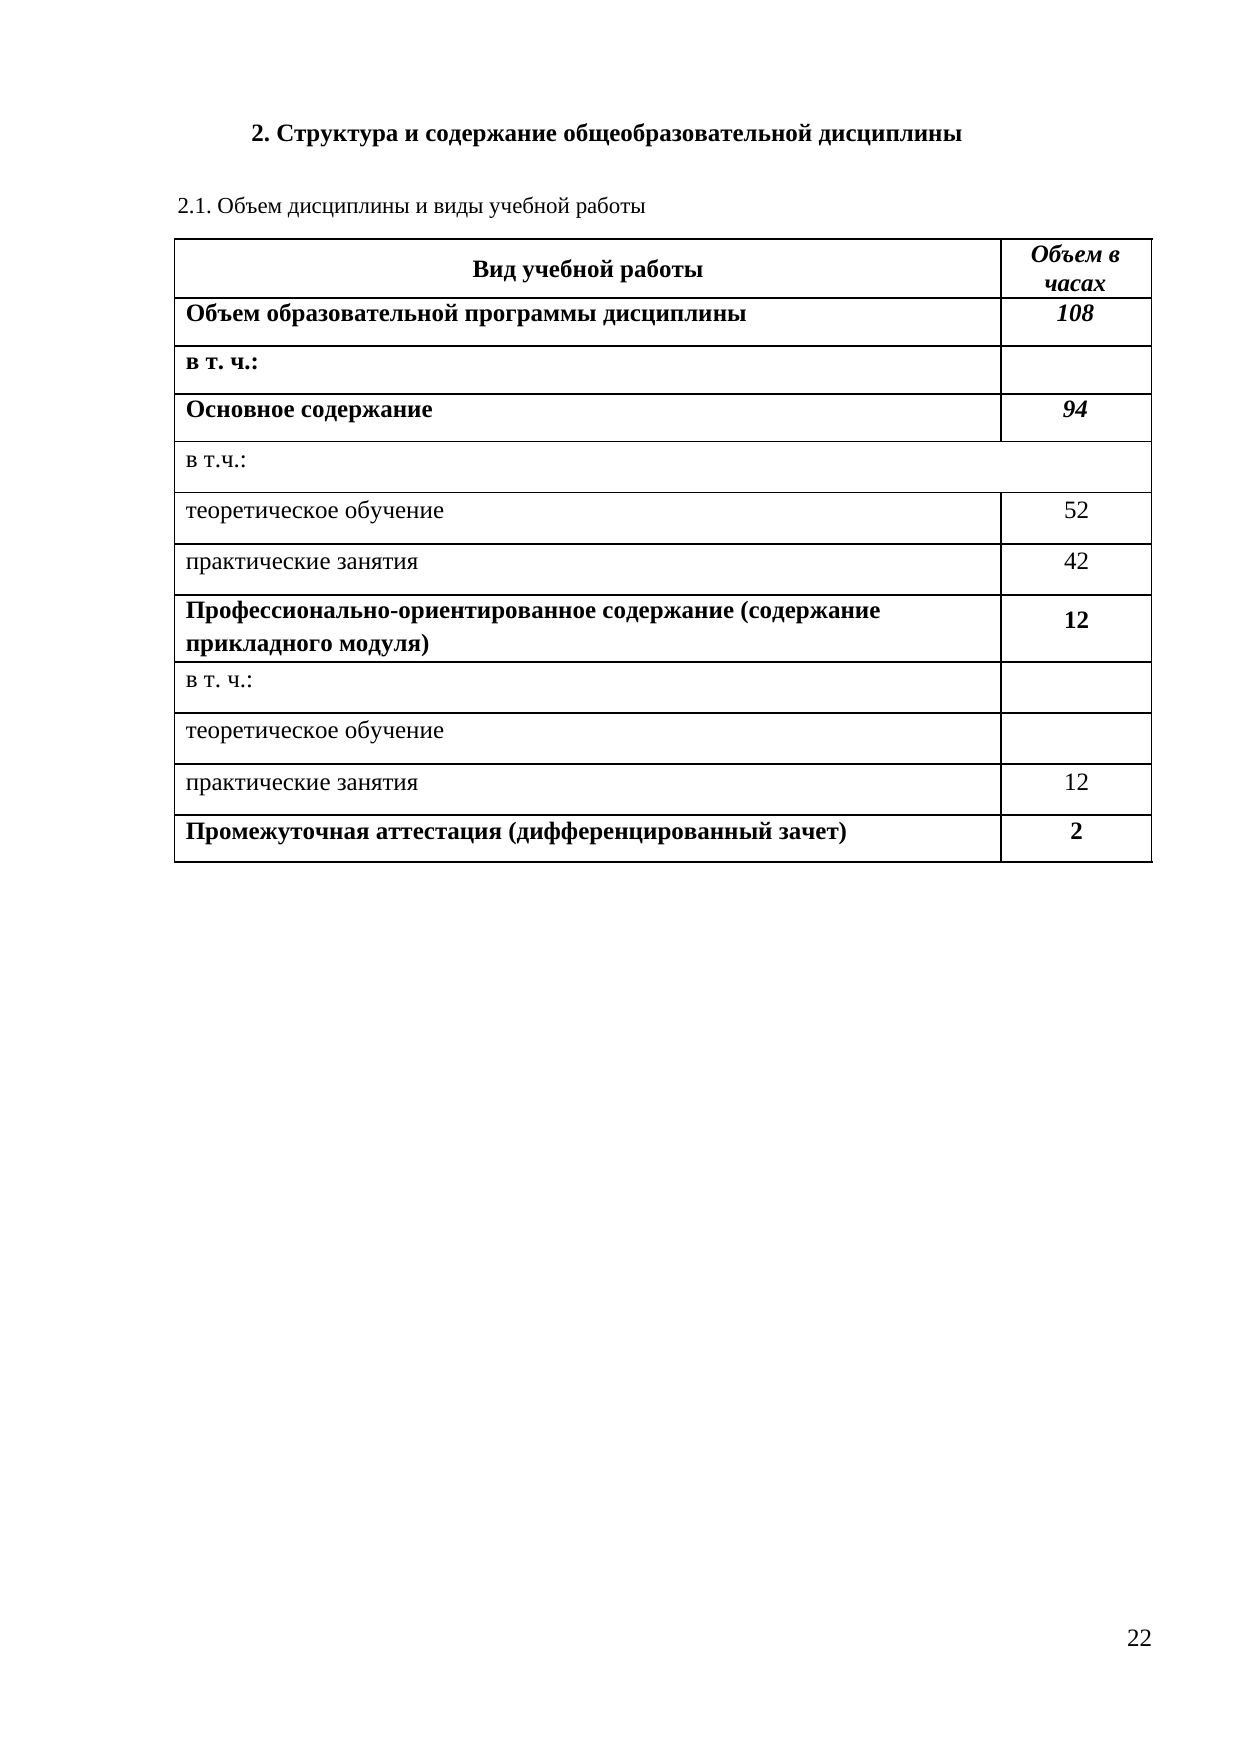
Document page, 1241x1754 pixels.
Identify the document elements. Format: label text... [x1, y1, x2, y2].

table_cell [1002, 347, 1151, 393]
table_cell Основное содержание [175, 395, 1000, 441]
table_cell практические занятия [175, 545, 1000, 594]
table_cell практические занятия [175, 765, 1000, 814]
table_cell 42 [1002, 545, 1151, 594]
table_cell в т.ч.: [175, 442, 1151, 492]
table_cell в т. ч.: [175, 347, 1000, 393]
table_cell теоретическое обучение [175, 714, 1000, 763]
table_cell Объем образовательной программы дисциплины [175, 299, 1000, 345]
table_cell 12 [1002, 765, 1151, 814]
text 2.1. Объем дисциплины и виды учебной работы [177, 192, 1152, 219]
table_cell 2 [1002, 816, 1151, 861]
table_cell 94 [1002, 395, 1151, 441]
table_cell в т. ч.: [175, 663, 1000, 712]
table_cell [1002, 663, 1151, 712]
subtitle 2. Структура и содержание общеобразовательной дисциплины [177, 118, 1152, 147]
table_header Вид учебной работы [175, 240, 1000, 297]
table_cell [1002, 714, 1151, 763]
table_cell Профессионально-ориентированное содержание (содержание прикладного модуля) [175, 596, 1000, 661]
table_cell 12 [1002, 596, 1151, 661]
table_cell Промежуточная аттестация (дифференцированный зачет) [175, 816, 1000, 861]
table_cell 108 [1002, 299, 1151, 345]
table_header Объем в часах [1002, 240, 1151, 297]
table_cell 52 [1002, 493, 1151, 543]
table_cell теоретическое обучение [175, 493, 1000, 543]
